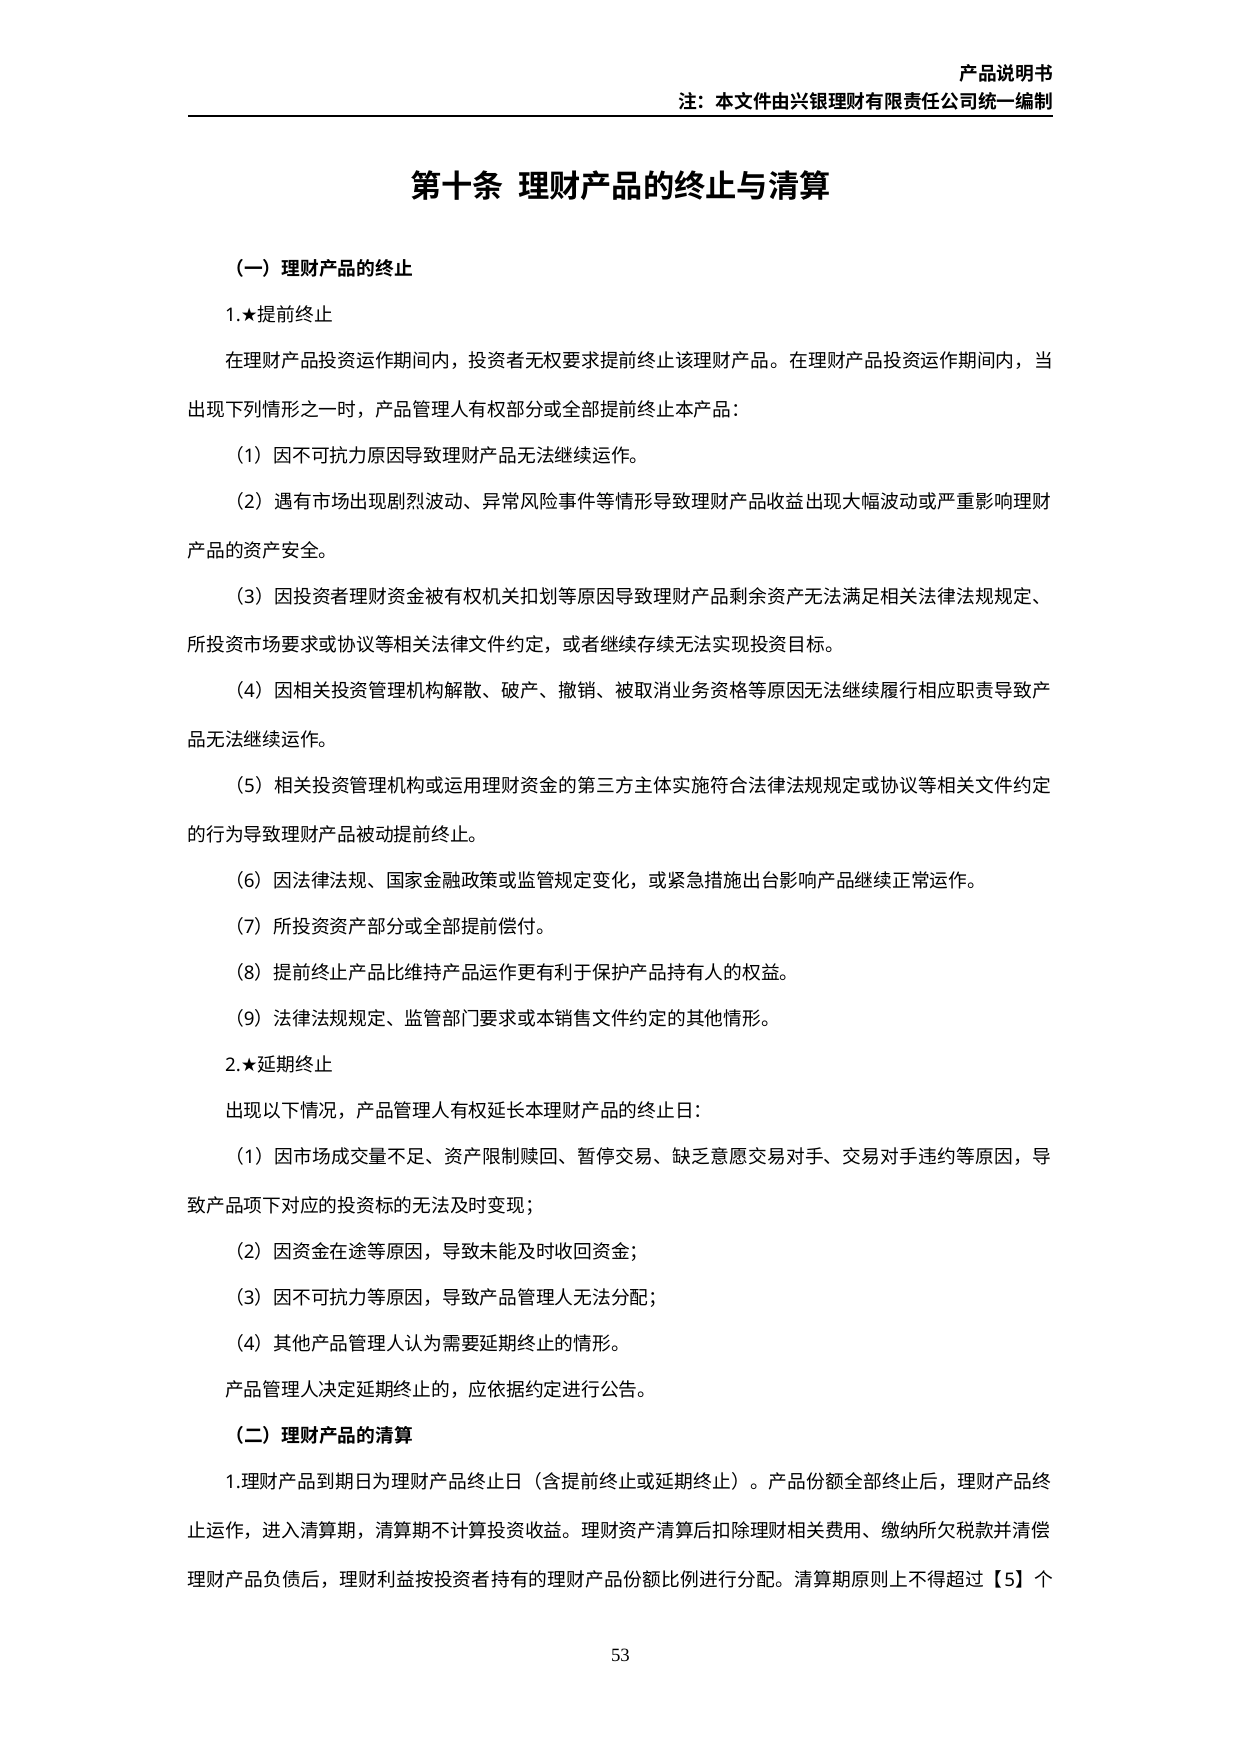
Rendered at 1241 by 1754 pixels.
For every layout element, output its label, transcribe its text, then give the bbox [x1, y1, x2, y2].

text （二）理财产品的清算 [187, 1418, 1053, 1451]
subtitle 第十条 理财产品的终止与清算 [187, 151, 1053, 216]
text （1）因不可抗力原因导致理财产品无法继续运作。 [187, 438, 1053, 470]
text （3）因不可抗力等原因，导致产品管理人无法分配； [187, 1280, 1053, 1313]
text （6）因法律法规、国家金融政策或监管规定变化，或紧急措施出台影响产品继续正常运作。 [187, 863, 1053, 896]
text 出现以下情况，产品管理人有权延长本理财产品的终止日： [187, 1093, 1053, 1126]
text （2）因资金在途等原因，导致未能及时收回资金； [187, 1234, 1053, 1267]
text 在理财产品投资运作期间内，投资者无权要求提前终止该理财产品。在理财产品投资运作期间内，当出现下列情形之一时，产品管理人有权部分或全部提前终止本产品： [187, 343, 1053, 424]
text （2）遇有市场出现剧烈波动、异常风险事件等情形导致理财产品收益出现大幅波动或严重影响理财产品的资产安全。 [187, 484, 1053, 565]
text （4）因相关投资管理机构解散、破产、撤销、被取消业务资格等原因无法继续履行相应职责导致产品无法继续运作。 [187, 673, 1053, 755]
text （5）相关投资管理机构或运用理财资金的第三方主体实施符合法律法规规定或协议等相关文件约定的行为导致理财产品被动提前终止。 [187, 768, 1053, 849]
text （一）理财产品的终止 [187, 251, 1053, 283]
text （1）因市场成交量不足、资产限制赎回、暂停交易、缺乏意愿交易对手、交易对手违约等原因，导致产品项下对应的投资标的无法及时变现； [187, 1139, 1053, 1221]
text （4）其他产品管理人认为需要延期终止的情形。 [187, 1326, 1053, 1359]
text （8）提前终止产品比维持产品运作更有利于保护产品持有人的权益。 [187, 955, 1053, 988]
text 产品管理人决定延期终止的，应依据约定进行公告。 [187, 1372, 1053, 1405]
text （7）所投资资产部分或全部提前偿付。 [187, 909, 1053, 942]
text （9）法律法规规定、监管部门要求或本销售文件约定的其他情形。 [187, 1001, 1053, 1034]
text 2.★延期终止 [187, 1047, 1053, 1080]
text 1.★提前终止 [187, 297, 1053, 329]
text （3）因投资者理财资金被有权机关扣划等原因导致理财产品剩余资产无法满足相关法律法规规定、所投资市场要求或协议等相关法律文件约定，或者继续存续无法实现投资目标。 [187, 579, 1053, 660]
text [187, 1464, 1053, 1594]
